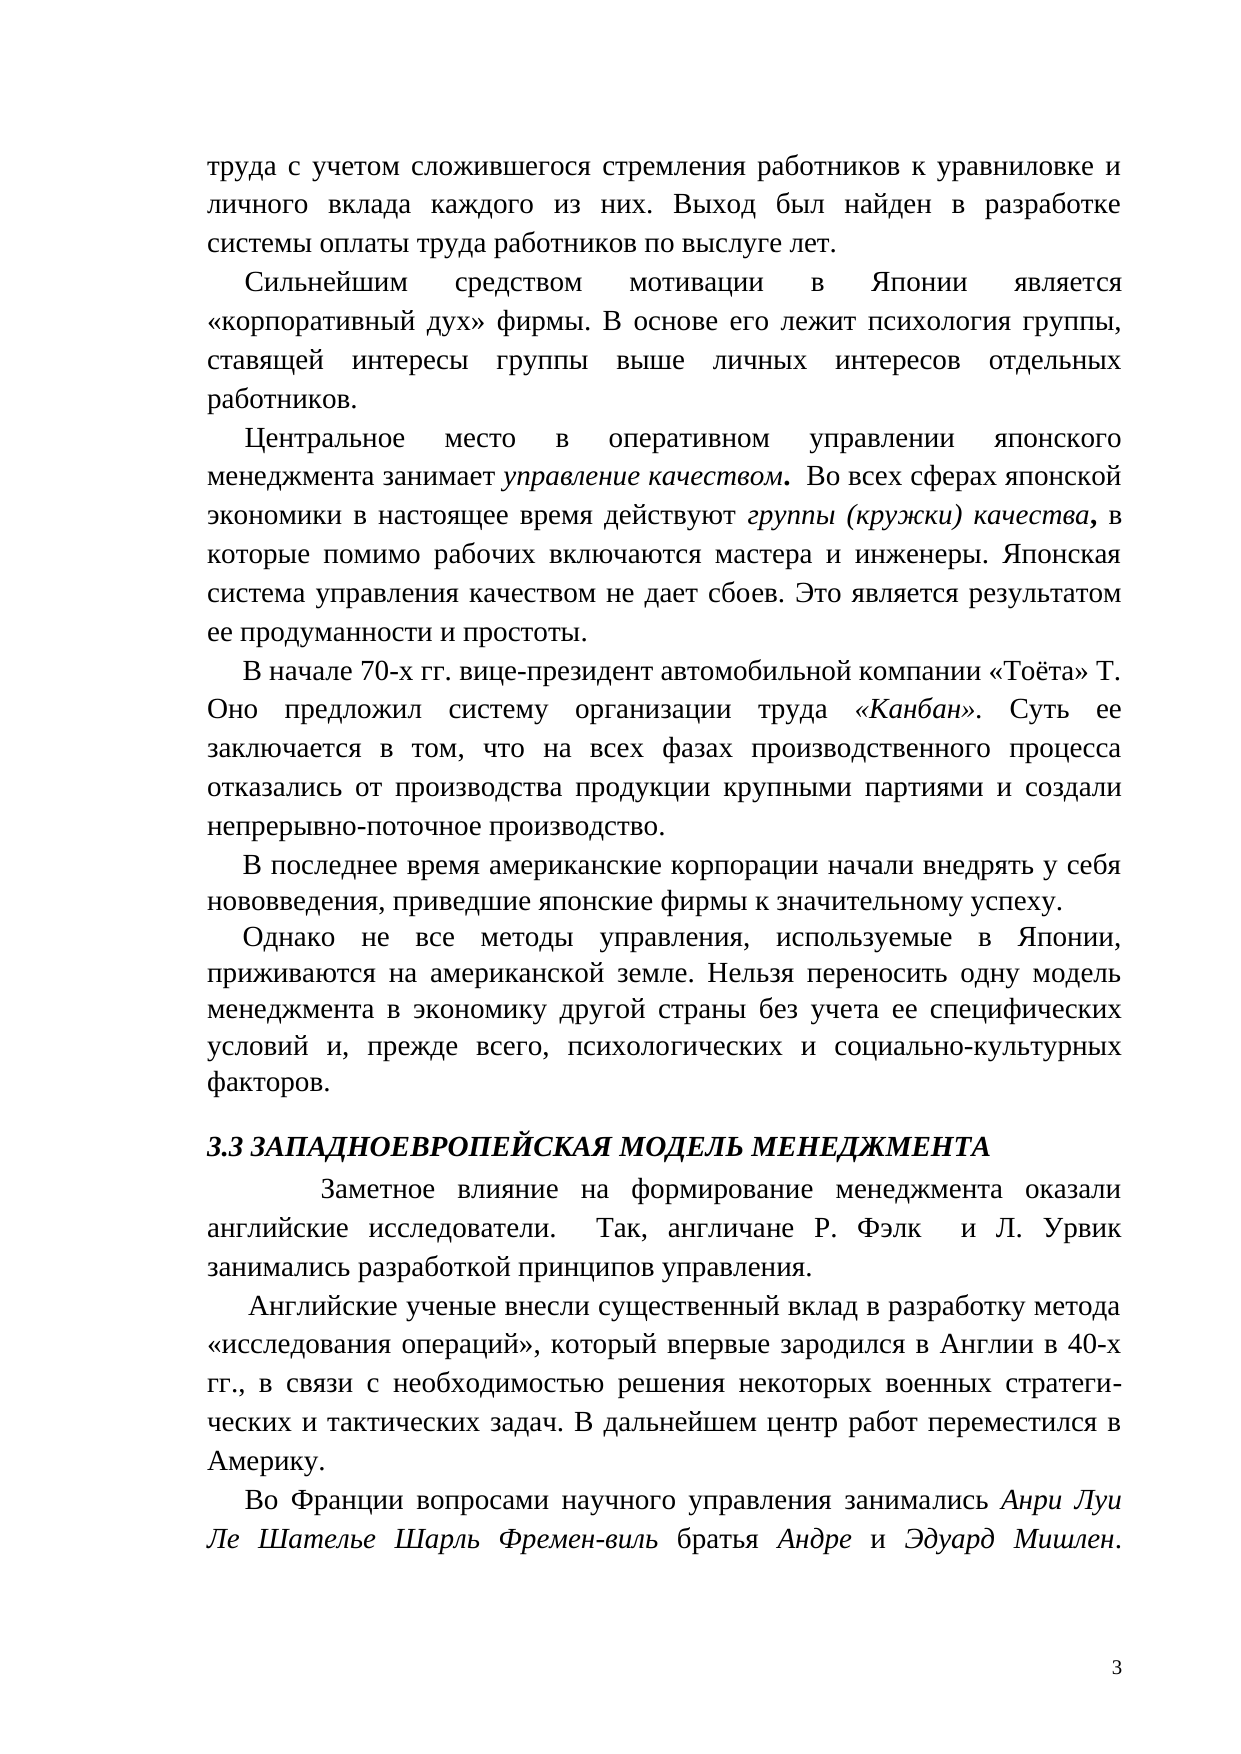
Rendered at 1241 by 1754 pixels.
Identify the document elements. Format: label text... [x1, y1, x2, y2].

text Заметное влияние на формирование менеджмента оказали английские исследователи. Так, англичане Р. Фэлк и Л. Урвик занимались разработкой принципов управления. [207, 1171, 1122, 1282]
text Центральное место в оперативном управлении японского менеджмента занимает управление качеством. Во всех сферах японской экономики в настоящее время действуют группы (кружки) качества, в которые помимо рабочих включаются мастера и инженеры. Японская система управления качеством не дает сбоев. Это является результатом ее продуманности и простоты. [207, 420, 1122, 647]
text Однако не все методы управления, используемые в Японии, приживаются на американской земле. Нельзя переносить одну модель менеджмента в экономику другой страны без учета ее специфических условий и, прежде всего, психологических и социально-культурных факторов. [207, 919, 1122, 1097]
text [207, 148, 1122, 259]
text В начале 70-х гг. вице-президент автомобильной компании «Тоёта» Т. Оно предложил систему организации труда «Канбан». Суть ее заключается в том, что на всех фазах производственного процесса отказались от производства продукции крупными партиями и создали непрерывно-поточное производство. [207, 653, 1122, 842]
text Сильнейшим средством мотивации в Японии является «корпоративный дух» фирмы. В основе его лежит психология группы, ставящей интересы группы выше личных интересов отдельных работников. [207, 264, 1122, 414]
text Английские ученые внесли существенный вклад в разработку метода «исследования операций», который впервые зародился в Англии в 40-х гг., в связи с необходимостью решения некоторых военных стратегических и тактических задач. В дальнейшем центр работ переместился в Америку. [207, 1288, 1122, 1477]
text 3.3 ЗАПАДНОЕВРОПЕЙСКАЯ МОДЕЛЬ МЕНЕДЖМЕНТА [207, 1129, 1122, 1163]
text В последнее время американские корпорации начали внедрять у себя нововведения, приведшие японские фирмы к значительному успеху. [207, 847, 1122, 917]
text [207, 1482, 1122, 1554]
